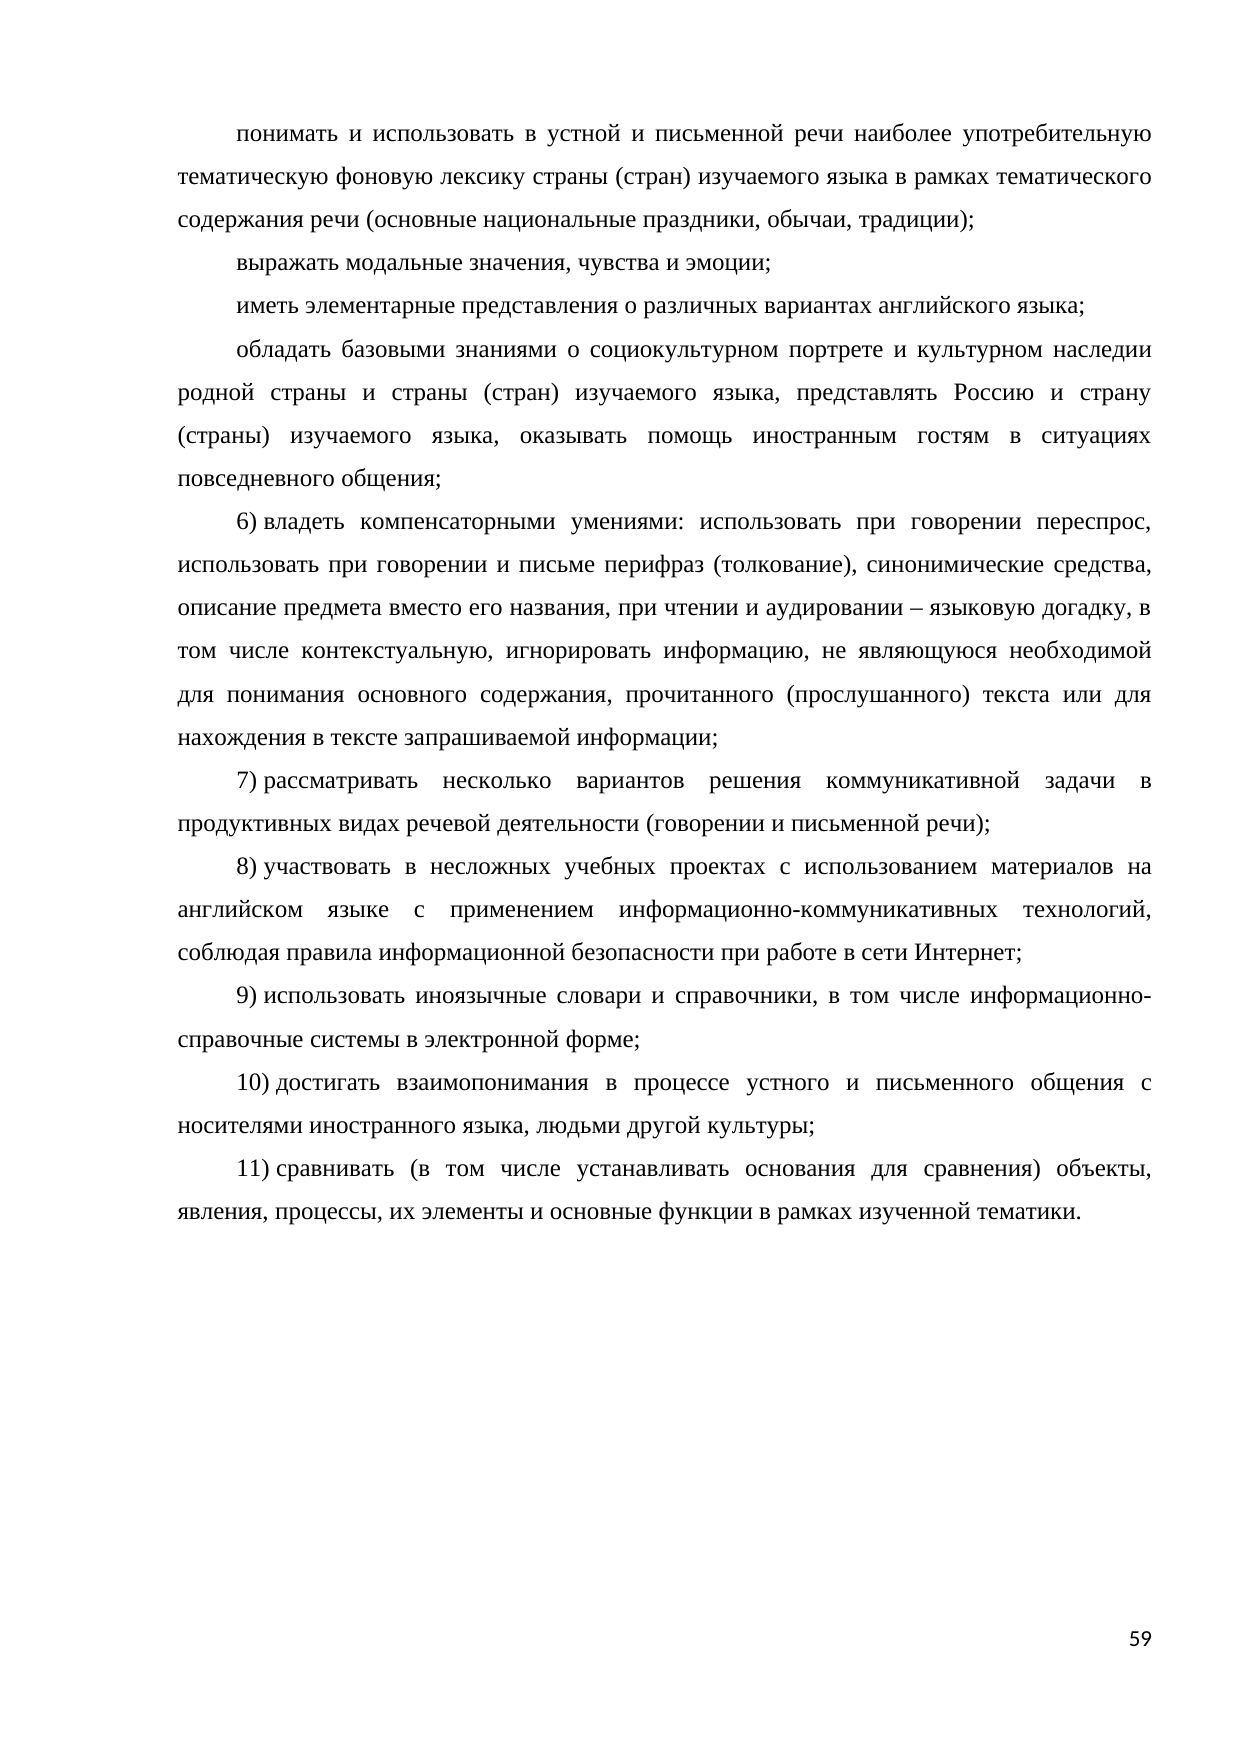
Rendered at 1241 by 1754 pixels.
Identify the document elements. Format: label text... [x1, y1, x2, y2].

text 9) использовать иноязычные словари и справочники, в том числе информационно-справочные системы в электронной форме; [177, 981, 1152, 1052]
text выражать модальные значения, чувства и эмоции; [177, 247, 1152, 276]
text обладать базовыми знаниями о социокультурном портрете и культурном наследии родной страны и страны (стран) изучаемого языка, представлять Россию и страну (страны) изучаемого языка, оказывать помощь иностранным гостям в ситуациях повседневного общения; [177, 334, 1152, 492]
text иметь элементарные представления о различных вариантах английского языка; [177, 291, 1152, 319]
text 10) достигать взаимопонимания в процессе устного и письменного общения с носителями иностранного языка, людьми другой культуры; [177, 1067, 1152, 1139]
text 11) сравнивать (в том числе устанавливать основания для сравнения) объекты, явления, процессы, их элементы и основные функции в рамках изученной тематики. [177, 1153, 1152, 1225]
text 8) участвовать в несложных учебных проектах с использованием материалов на английском языке с применением информационно-коммуникативных технологий, соблюдая правила информационной безопасности при работе в сети Интернет; [177, 851, 1152, 966]
text понимать и использовать в устной и письменной речи наиболее употребительную тематическую фоновую лексику страны (стран) изучаемого языка в рамках тематического содержания речи (основные национальные праздники, обычаи, традиции); [177, 118, 1152, 233]
text 6) владеть компенсаторными умениями: использовать при говорении переспрос, использовать при говорении и письме перифраз (толкование), синонимические средства, описание предмета вместо его названия, при чтении и аудировании – языковую догадку, в том числе контекстуальную, игнорировать информацию, не являющуюся необходимой для понимания основного содержания, прочитанного (прослушанного) текста или для нахождения в тексте запрашиваемой информации; [177, 506, 1152, 751]
text 7) рассматривать несколько вариантов решения коммуникативной задачи в продуктивных видах речевой деятельности (говорении и письменной речи); [177, 765, 1152, 837]
